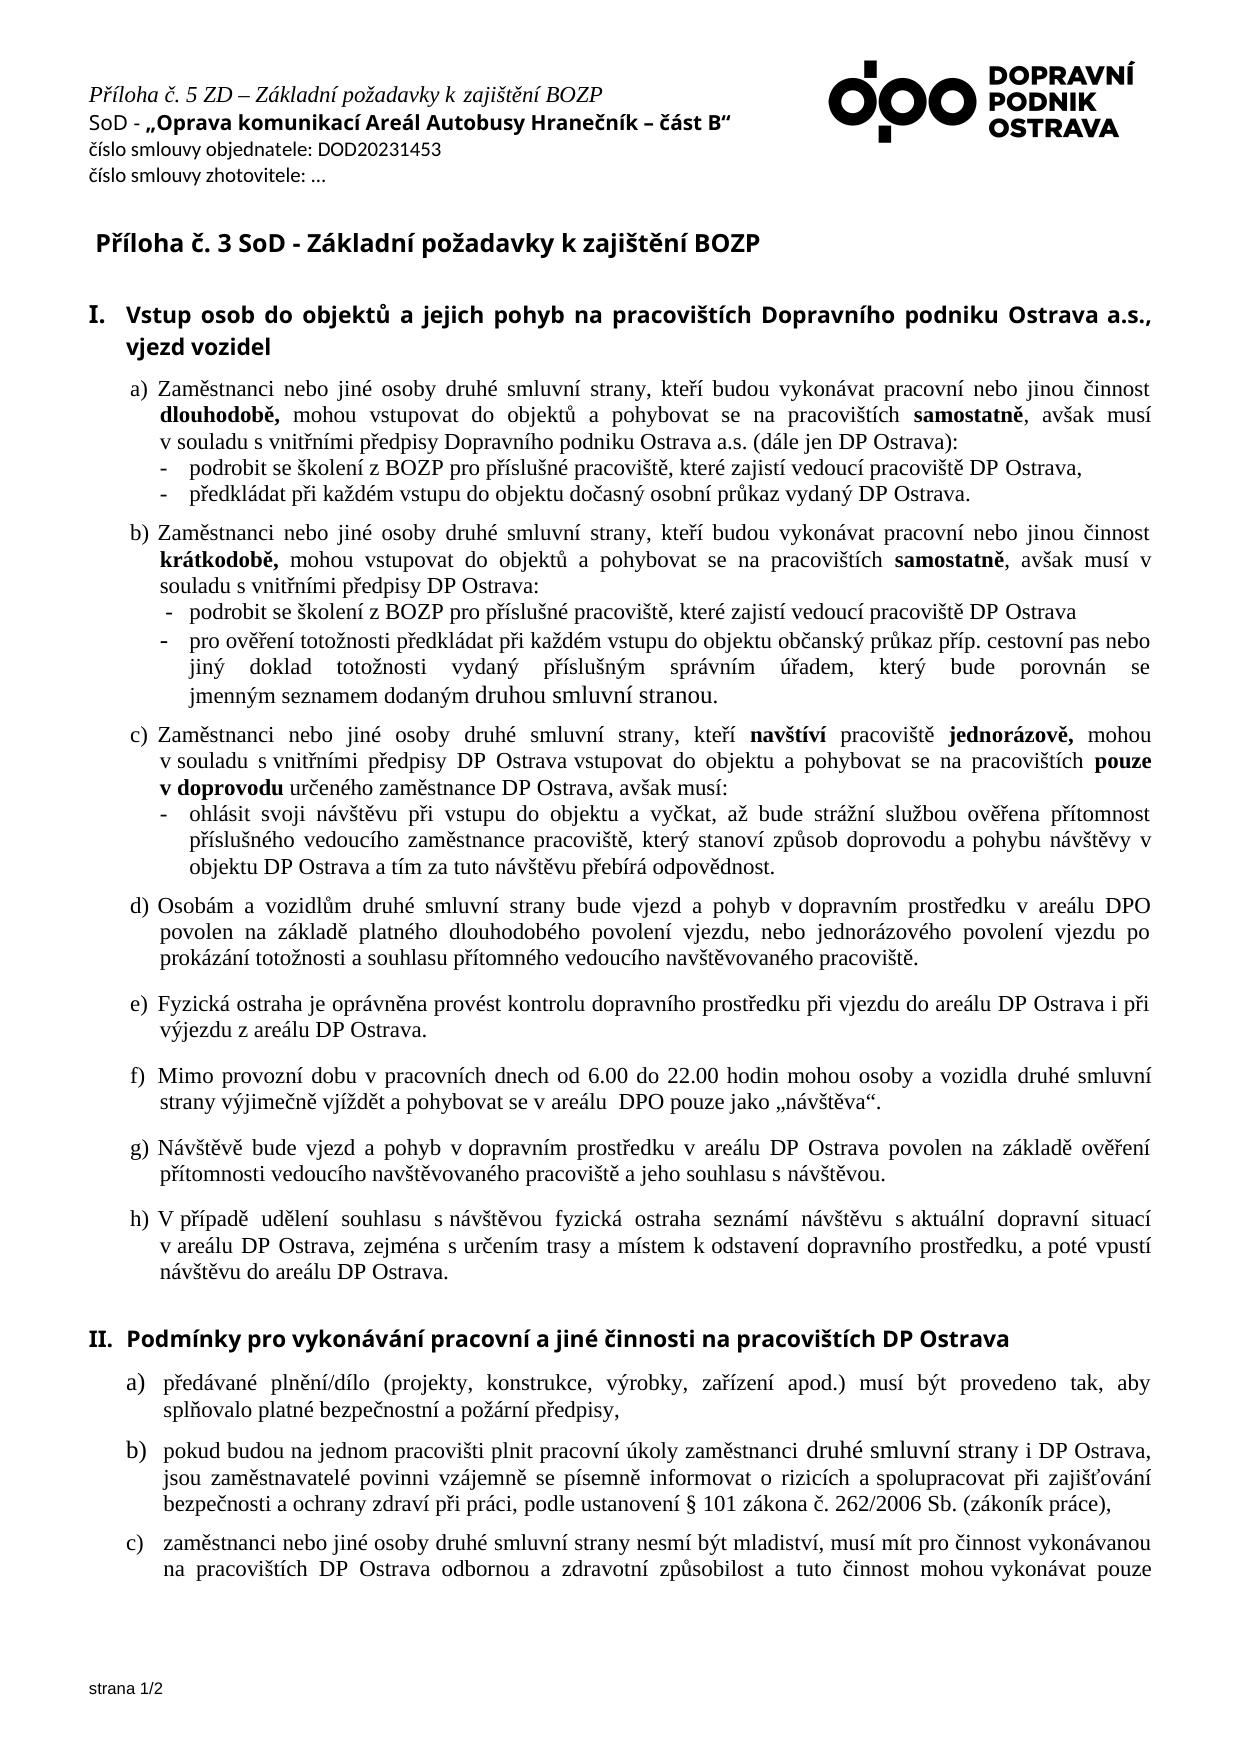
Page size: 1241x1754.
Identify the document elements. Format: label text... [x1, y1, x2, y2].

list předávané plnění/dílo (projekty, konstrukce, výrobky, zařízení apod.) musí být provedeno tak, aby splňovalo platné bezpečnostní a požární předpisy, [126, 1367, 1152, 1422]
list Zaměstnanci nebo jiné osoby druhé smluvní strany, kteří budou vykonávat pracovní nebo jinou činnost krátkodobě, mohou vstupovat do objektů a pohybovat se na pracovištích samostatně, avšak musí v souladu s vnitřními předpisy DP Ostrava: [130, 519, 1152, 598]
list Zaměstnanci nebo jiné osoby druhé smluvní strany, kteří navštíví pracoviště jednorázově, mohou v souladu s vnitřními předpisy DP Ostrava vstupovat do objektu a pohybovat se na pracovištích pouze v doprovodu určeného zaměstnance DP Ostrava, avšak musí: [130, 721, 1152, 800]
list Zaměstnanci nebo jiné osoby druhé smluvní strany, kteří budou vykonávat pracovní nebo jinou činnost dlouhodobě, mohou vstupovat do objektů a pohybovat se na pracovištích samostatně, avšak musí v souladu s vnitřními předpisy Dopravního podniku Ostrava a.s. (dále jen DP Ostrava): [130, 375, 1152, 454]
list Mimo provozní dobu v pracovních dnech od 6.00 do 22.00 hodin mohou osoby a vozidla druhé smluvní strany výjimečně vjíždět a pohybovat se v areálu DPO pouze jako „návštěva“. [130, 1062, 1152, 1114]
text - podrobit se školení z BOZP pro příslušné pracoviště, které zajistí vedoucí pracoviště DP Ostrava, [159, 454, 1152, 480]
text II. Podmínky pro vykonávání pracovní a jiné činnosti na pracovištích DP Ostrava [89, 1323, 1152, 1355]
text I. Vstup osob do objektů a jejich pohyb na pracovištích Dopravního podniku Ostrava a.s., vjezd vozidel [89, 297, 1152, 362]
list Návštěvě bude vjezd a pohyb v dopravním prostředku v areálu DP Ostrava povolen na základě ověření přítomnosti vedoucího navštěvovaného pracoviště a jeho souhlasu s návštěvou. [130, 1134, 1152, 1186]
list Osobám a vozidlům druhé smluvní strany bude vjezd a pohyb v dopravním prostředku v areálu DPO povolen na základě platného dlouhodobého povolení vjezdu, nebo jednorázového povolení vjezdu po prokázání totožnosti a souhlasu přítomného vedoucího navštěvovaného pracoviště. [130, 892, 1152, 971]
text - podrobit se školení z BOZP pro příslušné pracoviště, které zajistí vedoucí pracoviště DP Ostrava [159, 598, 1152, 625]
text - předkládat při každém vstupu do objektu dočasný osobní průkaz vydaný DP Ostrava. [159, 480, 1152, 507]
list pokud budou na jednom pracovišti plnit pracovní úkoly zaměstnanci druhé smluvní strany i DP Ostrava, jsou zaměstnavatelé povinni vzájemně se písemně informovat o rizicích a spolupracovat při zajišťování bezpečnosti a ochrany zdraví při práci, podle ustanovení § 101 zákona č. 262/2006 Sb. (zákoník práce), [126, 1435, 1152, 1516]
list pro ověření totožnosti předkládat při každém vstupu do objektu občanský průkaz příp. cestovní pas nebo jiný doklad totožnosti vydaný příslušným správním úřadem, který bude porovnán se jmenným seznamem dodaným druhou smluvní stranou. [159, 625, 1152, 708]
picture [828, 60, 1135, 143]
list Fyzická ostraha je oprávněna provést kontrolu dopravního prostředku při vjezdu do areálu DP Ostrava i při výjezdu z areálu DP Ostrava. [130, 990, 1152, 1043]
list V případě udělení souhlasu s návštěvou fyzická ostraha seznámí návštěvu s aktuální dopravní situací v areálu DP Ostrava, zejména s určením trasy a místem k odstavení dopravního prostředku, a poté vpustí návštěvu do areálu DP Ostrava. [130, 1206, 1152, 1284]
subtitle Příloha č. 3 SoD - Základní požadavky k zajištění BOZP [89, 228, 1152, 258]
text - ohlásit svoji návštěvu při vstupu do objektu a vyčkat, až bude strážní službou ověřena přítomnost příslušného vedoucího zaměstnance pracoviště, který stanoví způsob doprovodu a pohybu návštěvy v objektu DP Ostrava a tím za tuto návštěvu přebírá odpovědnost. [159, 800, 1152, 879]
